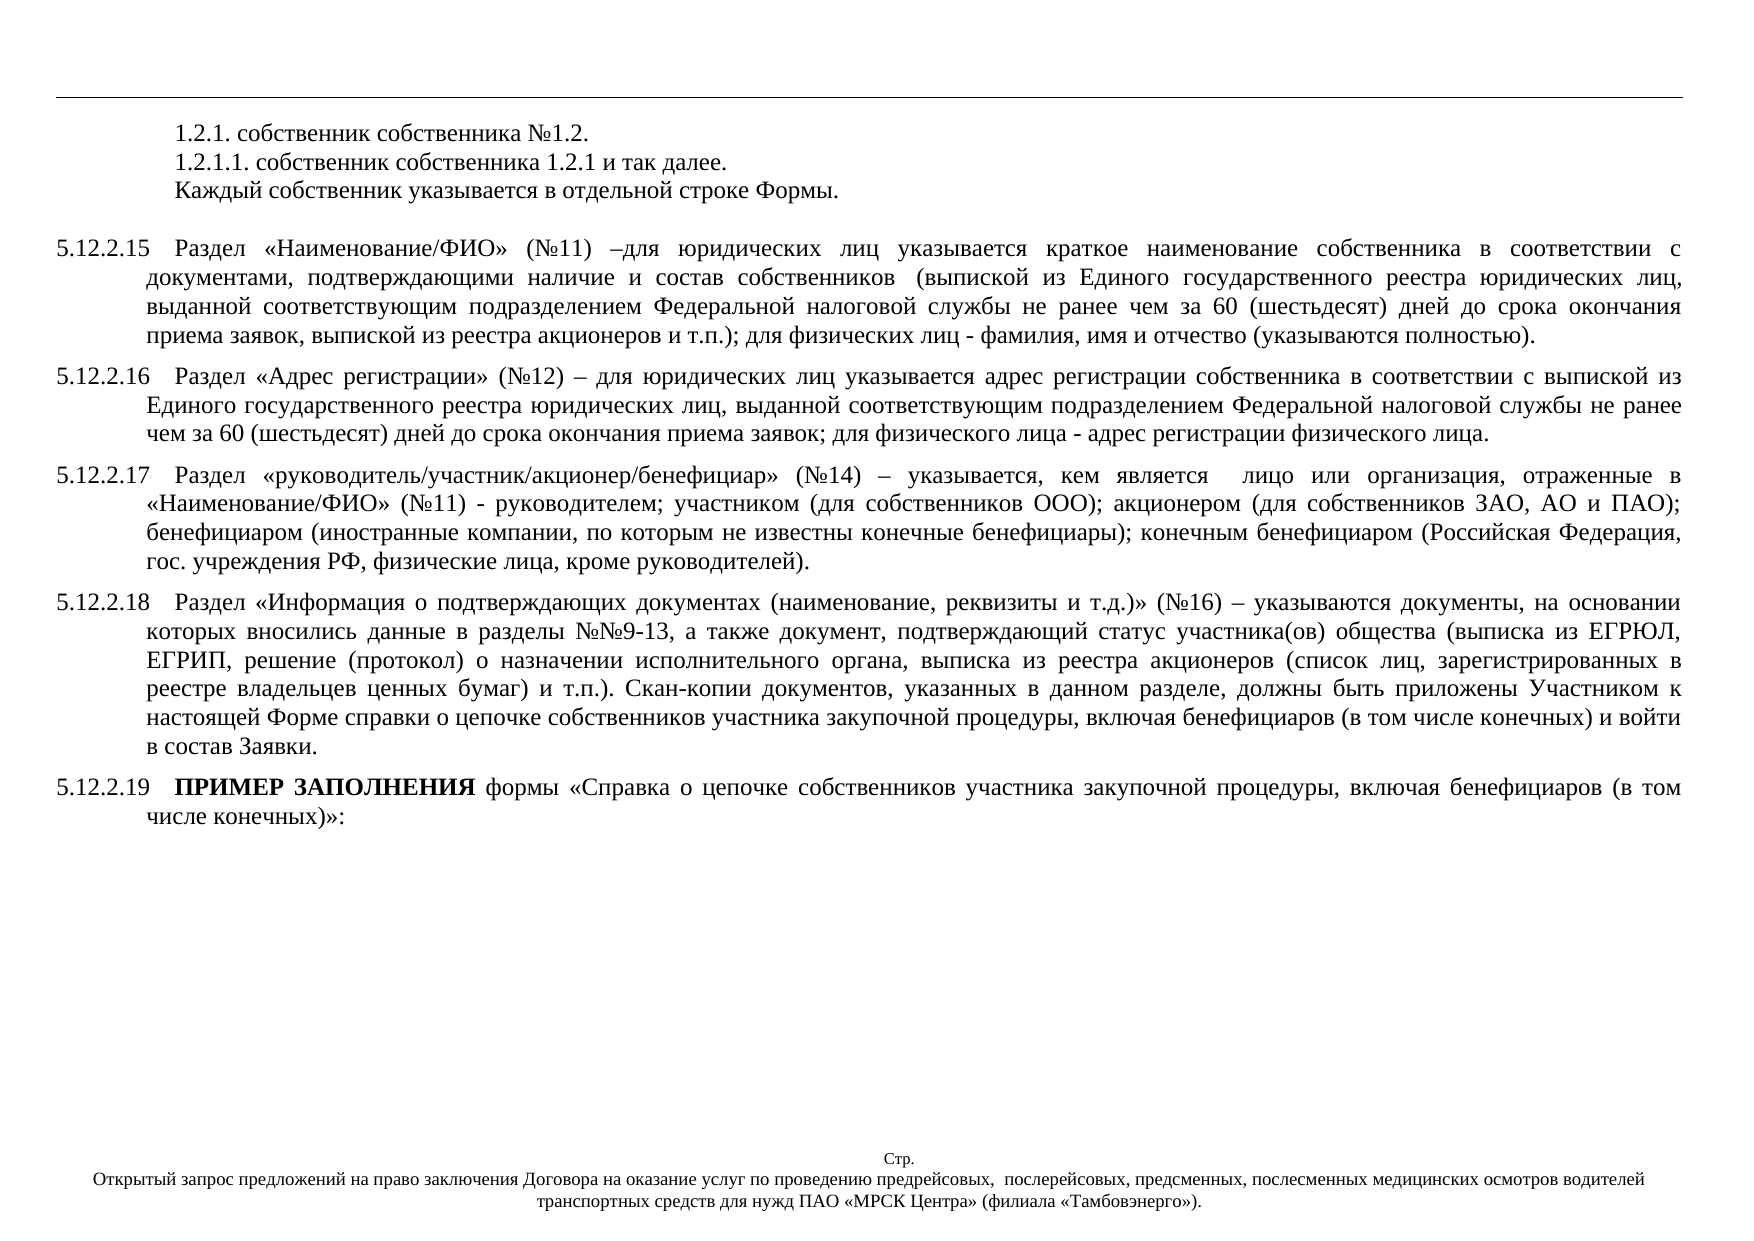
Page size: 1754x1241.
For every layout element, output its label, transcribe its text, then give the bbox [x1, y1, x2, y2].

list Раздел «Адрес регистрации» (№12) – для юридических лиц указывается адрес регистрации собственника в соответствии с выпиской из Единого государственного реестра юридических лиц, выданной соответствующим подразделением Федеральной налоговой службы не ранее чем за 60 (шестьдесят) дней до срока окончания приема заявок; для физического лица - адрес регистрации физического лица. [56, 361, 1683, 447]
list Раздел «Информация о подтверждающих документах (наименование, реквизиты и т.д.)» (№16) – указываются документы, на основании которых вносились данные в разделы №№9-13, а также документ, подтверждающий статус участника(ов) общества (выписка из ЕГРЮЛ, ЕГРИП, решение (протокол) о назначении исполнительного органа, выписка из реестра акционеров (список лиц, зарегистрированных в реестре владельцев ценных бумаг) и т.п.). Скан-копии документов, указанных в данном разделе, должны быть приложены Участником к настоящей Форме справки о цепочке собственников участника закупочной процедуры, включая бенефициаров (в том числе конечных) и войти в состав Заявки. [56, 587, 1683, 760]
list Пример заполнения формы «Справка о цепочке собственников участника закупочной процедуры, включая бенефициаров (в том числе конечных)»: [56, 772, 1683, 830]
list Раздел «руководитель/участник/акционер/бенефициар» (№14) – указывается, кем является лицо или организация, отраженные в «Наименование/ФИО» (№11) - руководителем; участником (для собственников ООО); акционером (для собственников ЗАО, АО и ПАО); бенефициаром (иностранные компании, по которым не известны конечные бенефициары); конечным бенефициаром (Российская Федерация, гос. учреждения РФ, физические лица, кроме руководителей). [56, 460, 1683, 575]
list Раздел «Наименование/ФИО» (№11) –для юридических лиц указывается краткое наименование собственника в соответствии с документами, подтверждающими наличие и состав собственников (выпиской из Единого государственного реестра юридических лиц, выданной соответствующим подразделением Федеральной налоговой службы не ранее чем за 60 (шестьдесят) дней до срока окончания приема заявок, выпиской из реестра акционеров и т.п.); для физических лиц - фамилия, имя и отчество (указываются полностью). [56, 233, 1683, 348]
text 1.2.1.1. собственник собственника 1.2.1 и так далее. [56, 147, 1683, 176]
text Каждый собственник указывается в отдельной строке Формы. [56, 176, 1683, 204]
text 1.2.1. собственник собственника №1.2. [56, 118, 1683, 147]
